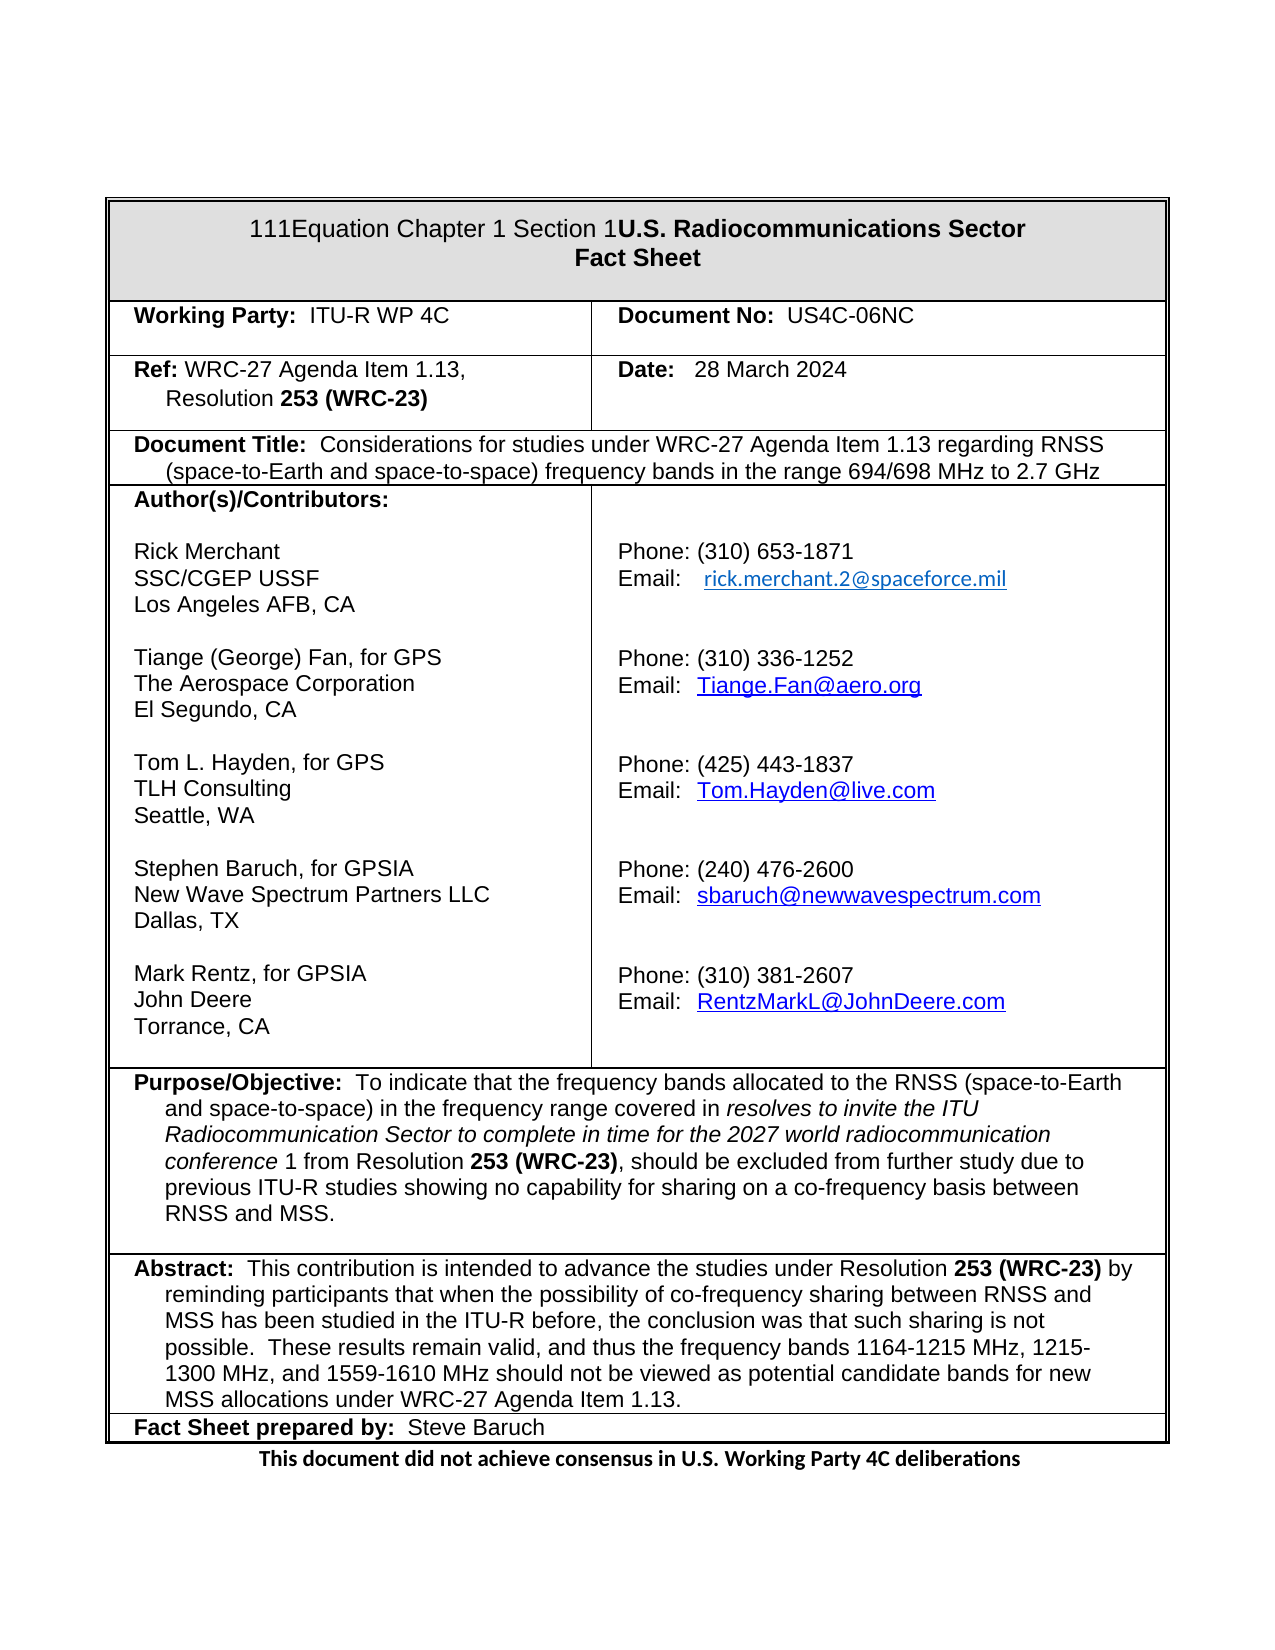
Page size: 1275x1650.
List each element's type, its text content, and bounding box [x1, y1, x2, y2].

table_cell Phone: (310) 653-1871 Email: rick.merchant.2@spaceforce.mil Phone: (310) 336-1252 Email: Tiange.Fan@aero.org Phone: (425) 443-1837 Email: Tom.Hayden@live.com Phone: (240) 476-2600 Email: sbaruch@newwavespectrum.com Phone: (310) 381-2607 Email: RentzMarkL@JohnDeere.com [592, 486, 1165, 1067]
table_cell Purpose/Objective: To indicate that the frequency bands allocated to the RNSS (space-to-Earth and space-to-space) in the frequency range covered in resolves to invite the ITU Radiocommunication Sector to complete in time for the 2027 world radiocommunication conference 1 from Resolution 253 (WRC-23), should be excluded from further study due to previous ITU-R studies showing no capability for sharing on a co-frequency basis between RNSS and MSS. [110, 1069, 1165, 1253]
text This document did not achieve consensus in U.S. Working Party 4C deliberations [150, 1444, 1125, 1472]
table_cell Date: 28 March 2024 [592, 356, 1165, 430]
table_cell Document No: US4C-06NC [592, 302, 1165, 354]
table_cell Fact Sheet prepared by: Steve Baruch [110, 1414, 1165, 1441]
table_cell Author(s)/Contributors: Rick Merchant SSC/CGEP USSF Los Angeles AFB, CA Tiange (George) Fan, for GPS The Aerospace Corporation El Segundo, CA Tom L. Hayden, for GPS TLH Consulting Seattle, WA Stephen Baruch, for GPSIA New Wave Spectrum Partners LLC Dallas, TX Mark Rentz, for GPSIA John Deere Torrance, CA [110, 486, 591, 1067]
table_header U.S. Radiocommunications Sector Fact Sheet [110, 202, 1165, 300]
table_cell Document Title: Considerations for studies under WRC-27 Agenda Item 1.13 regarding RNSS (space-to-Earth and space-to-space) frequency bands in the range 694/698 MHz to 2.7 GHz [110, 431, 1165, 484]
table_cell Abstract: This contribution is intended to advance the studies under Resolution 253 (WRC-23) by reminding participants that when the possibility of co-frequency sharing between RNSS and MSS has been studied in the ITU-R before, the conclusion was that such sharing is not possible. These results remain valid, and thus the frequency bands 1164-1215 MHz, 1215-1300 MHz, and 1559-1610 MHz should not be viewed as potential candidate bands for new MSS allocations under WRC-27 Agenda Item 1.13. [110, 1255, 1165, 1413]
table_cell Ref: WRC-27 Agenda Item 1.13, Resolution 253 (WRC-23) [110, 356, 591, 430]
table_cell Working Party: ITU-R WP 4C [110, 302, 591, 354]
